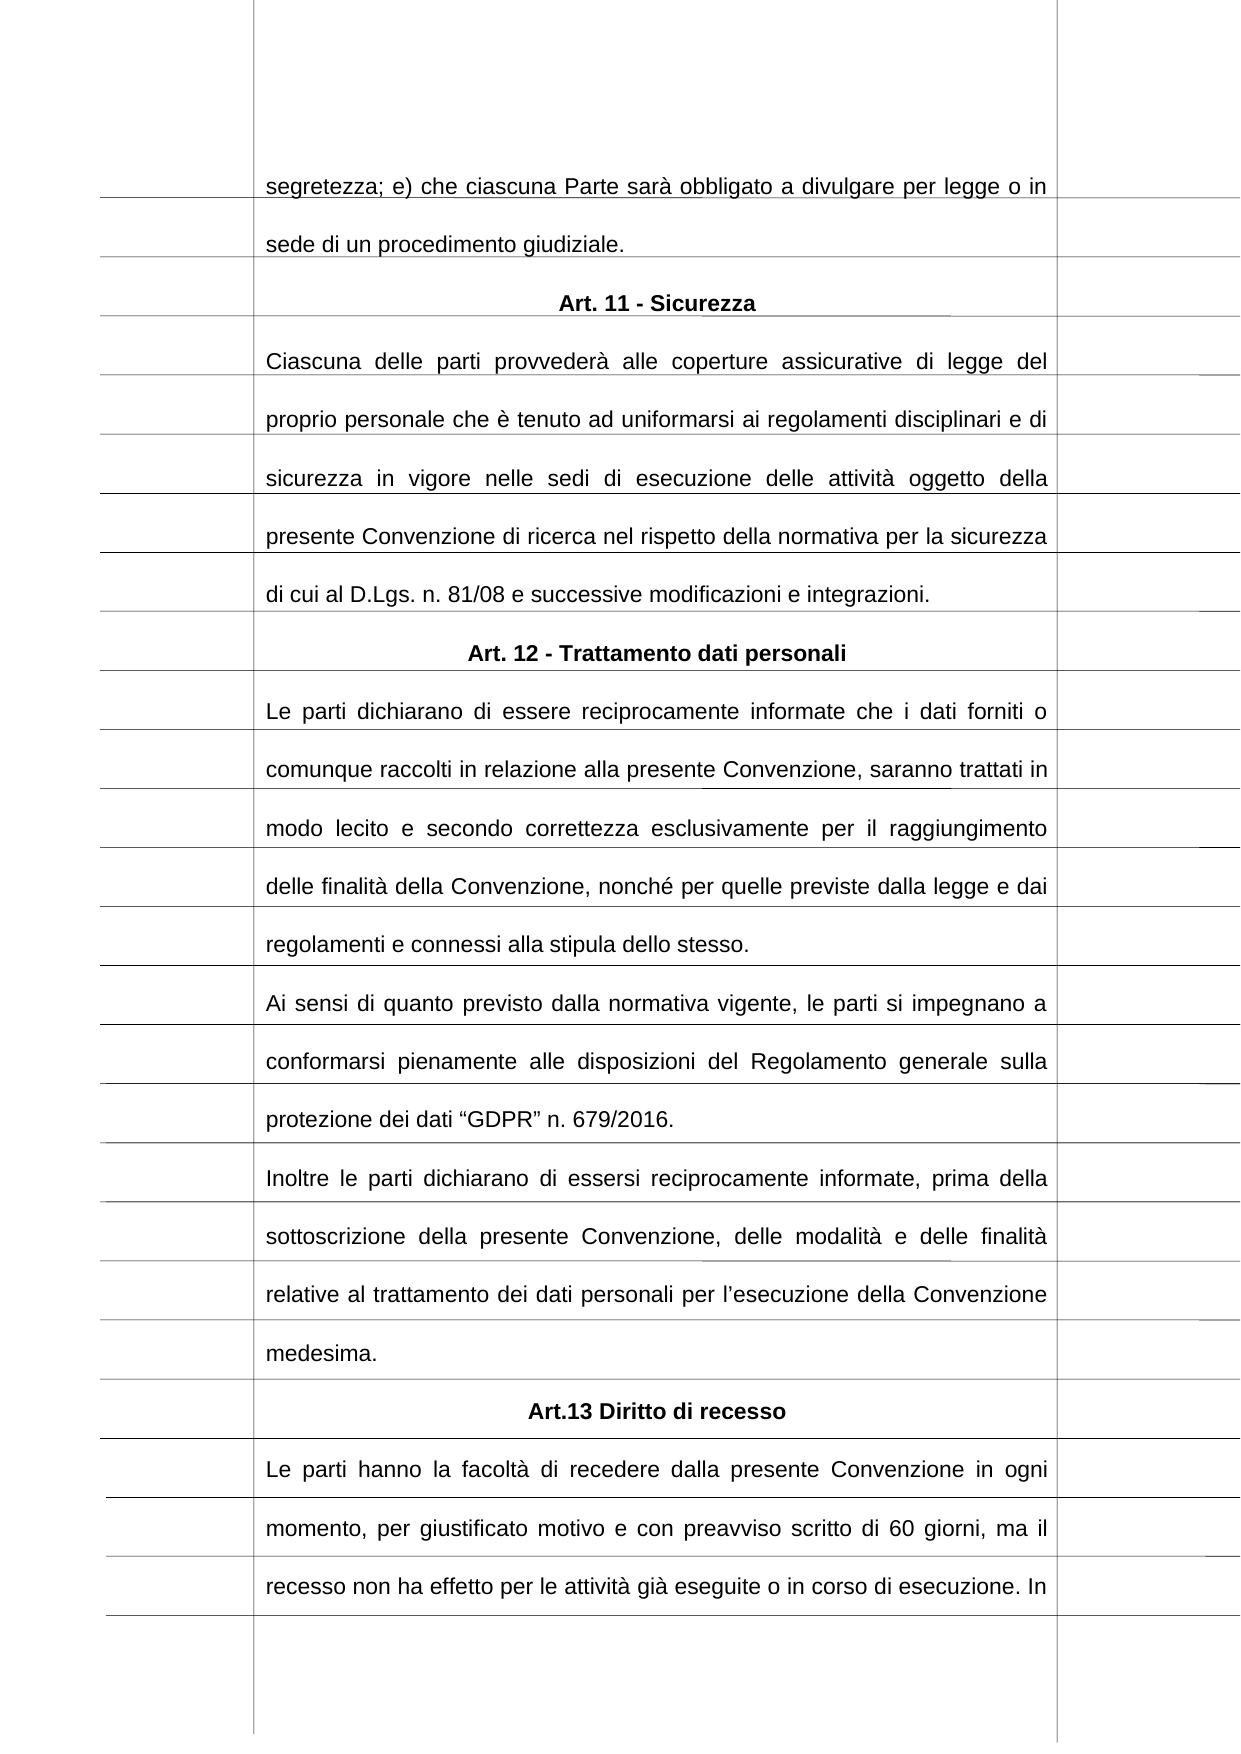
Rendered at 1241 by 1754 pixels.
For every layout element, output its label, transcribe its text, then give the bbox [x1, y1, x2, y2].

text Art. 11 - Sicurezza [266, 264, 1048, 323]
text Art.13 Diritto di recesso [266, 1373, 1048, 1431]
text Art. 12 - Trattamento dati personali [266, 614, 1048, 673]
text Le parti dichiarano di essere reciprocamente informate che i dati forniti o comunque raccolti in relazione alla presente Convenzione, saranno trattati in modo lecito e secondo correttezza esclusivamente per il raggiungimento delle finalità della Convenzione, nonché per quelle previste dalla legge e dai regolamenti e connessi alla stipula dello stesso. [266, 673, 1048, 964]
text Inoltre le parti dichiarano di essersi reciprocamente informate, prima della sottoscrizione della presente Convenzione, delle modalità e delle finalità relative al trattamento dei dati personali per l’esecuzione della Convenzione medesima. [266, 1139, 1048, 1373]
text Ciascuna delle parti provvederà alle coperture assicurative di legge del proprio personale che è tenuto ad uniformarsi ai regolamenti disciplinari e di sicurezza in vigore nelle sedi di esecuzione delle attività oggetto della presente Convenzione di ricerca nel rispetto della normativa per la sicurezza di cui al D.Lgs. n. 81/08 e successive modificazioni e integrazioni. [266, 323, 1048, 614]
text Ai sensi di quanto previsto dalla normativa vigente, le parti si impegnano a conformarsi pienamente alle disposizioni del Regolamento generale sulla protezione dei dati “GDPR” n. 679/2016. [266, 964, 1048, 1139]
